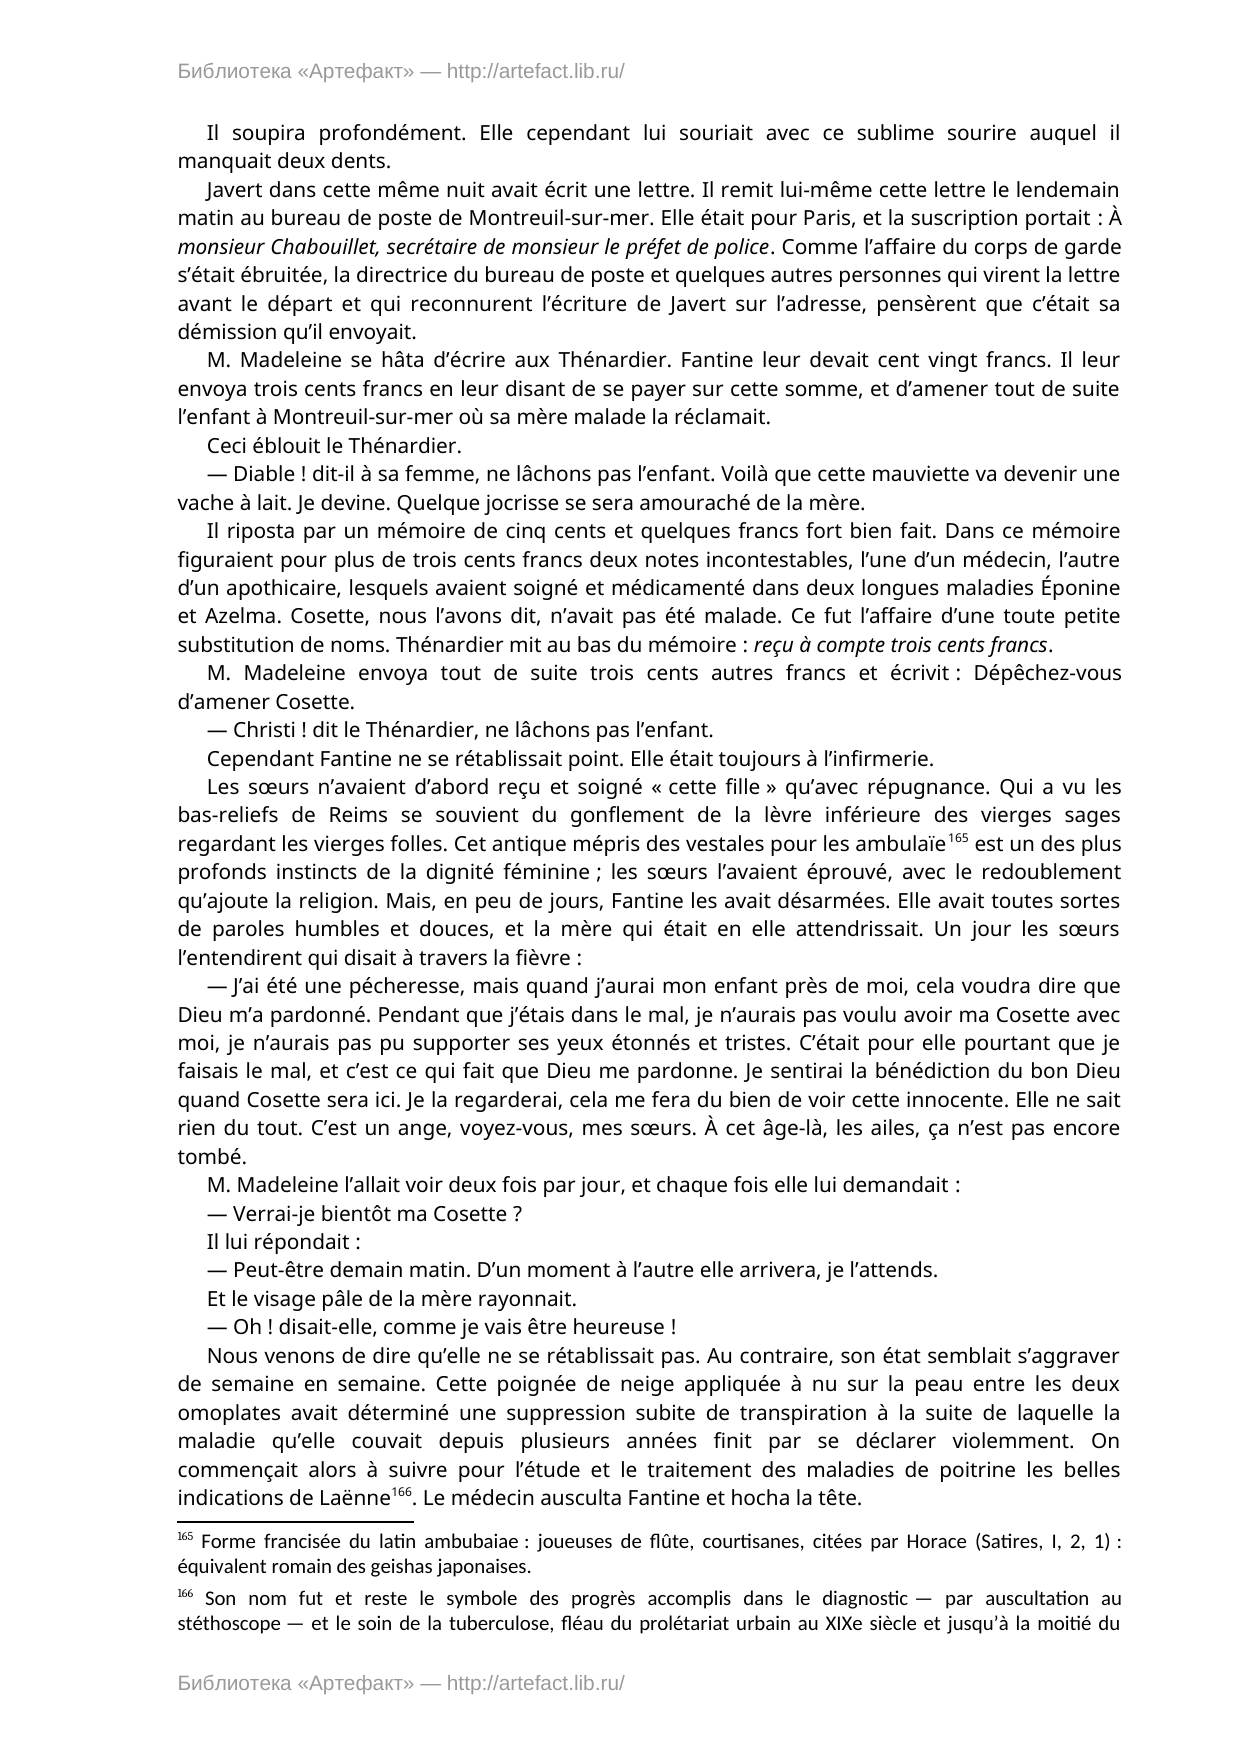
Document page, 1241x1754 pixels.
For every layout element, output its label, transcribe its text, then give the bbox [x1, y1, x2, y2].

text Il riposta par un mémoire de cinq cents et quelques francs fort bien fait. Dans ce mémoire figuraient pour plus de trois cents francs deux notes incontestables, l’une d’un médecin, l’autre d’un apothicaire, lesquels avaient soigné et médicamenté dans deux longues maladies Éponine et Azelma. Cosette, nous l’avons dit, n’avait pas été malade. Ce fut l’affaire d’une toute petite substitution de noms. Thénardier mit au bas du mémoire : reçu à compte trois cents francs. [177, 516, 1122, 658]
text M. Madeleine se hâta d’écrire aux Thénardier. Fantine leur devait cent vingt francs. Il leur envoya trois cents francs en leur disant de se payer sur cette somme, et d’amener tout de suite l’enfant à Montreuil-sur-mer où sa mère malade la réclamait. [177, 346, 1122, 431]
text Nous venons de dire qu’elle ne se rétablissait pas. Au contraire, son état semblait s’aggraver de semaine en semaine. Cette poignée de neige appliquée à nu sur la peau entre les deux omoplates avait déterminé une suppression subite de transpiration à la suite de laquelle la maladie qu’elle couvait depuis plusieurs années finit par se déclarer violemment. On commençait alors à suivre pour l’étude et le traitement des maladies de poitrine les belles indications de Laënne. Le médecin ausculta Fantine et hocha la tête. [177, 1341, 1122, 1512]
text — J’ai été une pécheresse, mais quand j’aurai mon enfant près de moi, cela voudra dire que Dieu m’a pardonné. Pendant que j’étais dans le mal, je n’aurais pas voulu avoir ma Cosette avec moi, je n’aurais pas pu supporter ses yeux étonnés et tristes. C’était pour elle pourtant que je faisais le mal, et c’est ce qui fait que Dieu me pardonne. Je sentirai la bénédiction du bon Dieu quand Cosette sera ici. Je la regarderai, cela me fera du bien de voir cette innocente. Elle ne sait rien du tout. C’est un ange, voyez-vous, mes sœurs. À cet âge-là, les ailes, ça n’est pas encore tombé. [177, 971, 1122, 1170]
text Il soupira profondément. Elle cependant lui souriait avec ce sublime sourire auquel il manquait deux dents. [177, 118, 1122, 175]
text — Diable ! dit-il à sa femme, ne lâchons pas l’enfant. Voilà que cette mauviette va devenir une vache à lait. Je devine. Quelque jocrisse se sera amouraché de la mère. [177, 459, 1122, 516]
text — Verrai-je bientôt ma Cosette ? [177, 1199, 1122, 1227]
text — Oh ! disait-elle, comme je vais être heureuse ! [177, 1312, 1122, 1341]
text Javert dans cette même nuit avait écrit une lettre. Il remit lui-même cette lettre le lendemain matin au bureau de poste de Montreuil-sur-mer. Elle était pour Paris, et la suscription portait : À monsieur Chabouillet, secrétaire de monsieur le préfet de police. Comme l’affaire du corps de garde s’était ébruitée, la directrice du bureau de poste et quelques autres personnes qui virent la lettre avant le départ et qui reconnurent l’écriture de Javert sur l’adresse, pensèrent que c’était sa démission qu’il envoyait. [177, 175, 1122, 346]
text Cependant Fantine ne se rétablissait point. Elle était toujours à l’infirmerie. [177, 744, 1122, 772]
text Ceci éblouit le Thénardier. [177, 431, 1122, 459]
text — Peut-être demain matin. D’un moment à l’autre elle arrivera, je l’attends. [177, 1256, 1122, 1284]
text Les sœurs n’avaient d’abord reçu et soigné « cette fille » qu’avec répugnance. Qui a vu les bas-reliefs de Reims se souvient du gonflement de la lèvre inférieure des vierges sages regardant les vierges folles. Cet antique mépris des vestales pour les ambulaïe est un des plus profonds instincts de la dignité féminine ; les sœurs l’avaient éprouvé, avec le redoublement qu’ajoute la religion. Mais, en peu de jours, Fantine les avait désarmées. Elle avait toutes sortes de paroles humbles et douces, et la mère qui était en elle attendrissait. Un jour les sœurs l’entendirent qui disait à travers la fièvre : [177, 772, 1122, 971]
text Il lui répondait : [177, 1227, 1122, 1256]
text Et le visage pâle de la mère rayonnait. [177, 1284, 1122, 1312]
text M. Madeleine l’allait voir deux fois par jour, et chaque fois elle lui demandait : [177, 1170, 1122, 1199]
text — Christi ! dit le Thénardier, ne lâchons pas l’enfant. [177, 715, 1122, 744]
text M. Madeleine envoya tout de suite trois cents autres francs et écrivit : Dépêchez-vous d’amener Cosette. [177, 658, 1122, 715]
